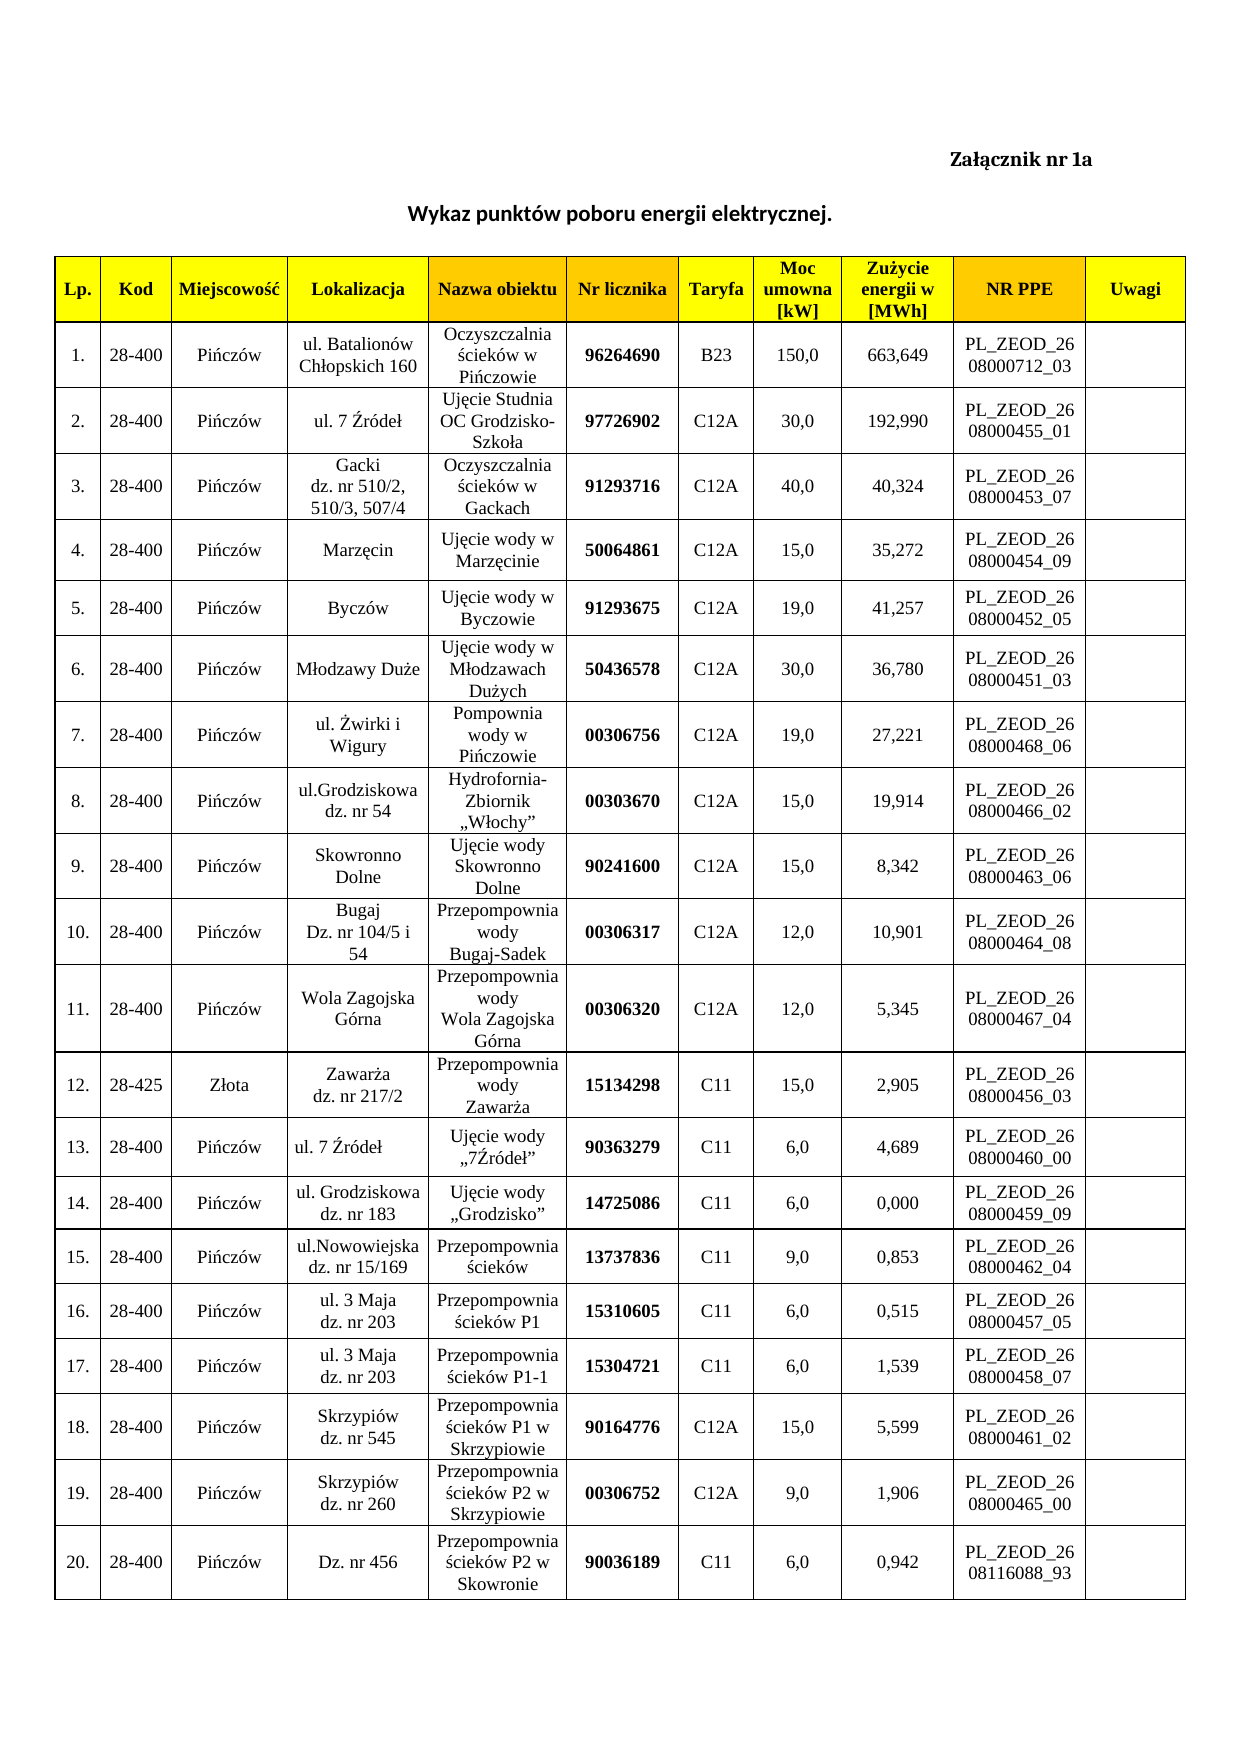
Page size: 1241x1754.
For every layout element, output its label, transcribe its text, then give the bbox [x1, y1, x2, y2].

table_cell Skrzypiów dz. nr 545 [288, 1394, 428, 1459]
table_cell [1086, 581, 1185, 635]
table_cell Pińczów [172, 581, 287, 635]
table_cell 28-400 [101, 454, 171, 518]
table_cell 10. [56, 899, 100, 964]
table_cell PL_ZEOD_2608000455_01 [954, 388, 1085, 453]
table_cell PL_ZEOD_2608000459_09 [954, 1177, 1085, 1228]
table_cell 13737836 [567, 1230, 678, 1283]
table_cell Pińczów [172, 965, 287, 1051]
table_cell 15134298 [567, 1053, 678, 1117]
table_cell Przepompownia wody Bugaj-Sadek [429, 899, 566, 964]
table_cell 30,0 [754, 388, 841, 453]
table_cell 0,515 [842, 1284, 953, 1338]
table_cell 30,0 [754, 636, 841, 701]
table_cell 19. [56, 1460, 100, 1525]
table_cell ul. 7 Źródeł [288, 1118, 428, 1176]
table_cell 1,539 [842, 1339, 953, 1393]
table_cell 192,990 [842, 388, 953, 453]
table_cell PL_ZEOD_2608000466_02 [954, 768, 1085, 833]
table_cell C11 [679, 1053, 753, 1117]
table_cell 15. [56, 1230, 100, 1283]
table_cell ul. Żwirki i Wigury [288, 702, 428, 767]
table_header Moc umowna [kW] [754, 257, 841, 321]
table_cell 6,0 [754, 1339, 841, 1393]
table_cell 00306756 [567, 702, 678, 767]
table_cell 5,599 [842, 1394, 953, 1459]
table_cell Ujęcie wody „7Źródeł” [429, 1118, 566, 1176]
table_cell ul.Grodziskowa dz. nr 54 [288, 768, 428, 833]
table_cell PL_ZEOD_2608000456_03 [954, 1053, 1085, 1117]
table_header Uwagi [1086, 257, 1185, 321]
table_cell 15,0 [754, 1394, 841, 1459]
table_cell 90363279 [567, 1118, 678, 1176]
table_cell Pińczów [172, 636, 287, 701]
table_cell 28-400 [101, 702, 171, 767]
table_cell Gacki dz. nr 510/2, 510/3, 507/4 [288, 454, 428, 518]
table_cell 18. [56, 1394, 100, 1459]
table_cell C12A [679, 965, 753, 1051]
table_cell 28-400 [101, 1284, 171, 1338]
table_cell Ujęcie wody „Grodzisko” [429, 1177, 566, 1228]
table_cell C12A [679, 1394, 753, 1459]
table_cell 20. [56, 1526, 100, 1598]
table_cell 16. [56, 1284, 100, 1338]
table_header Zużycie energii w [MWh] [842, 257, 953, 321]
table_cell 15310605 [567, 1284, 678, 1338]
table_cell 28-400 [101, 636, 171, 701]
table_cell Oczyszczalnia ścieków w Gackach [429, 454, 566, 518]
table_cell Pińczów [172, 1460, 287, 1525]
table_cell C12A [679, 768, 753, 833]
table_cell [1086, 323, 1185, 387]
table_cell 3. [56, 454, 100, 518]
table_cell C11 [679, 1339, 753, 1393]
table_cell PL_ZEOD_2608000460_00 [954, 1118, 1085, 1176]
table_cell [1086, 899, 1185, 964]
table_cell C11 [679, 1230, 753, 1283]
table_cell C12A [679, 899, 753, 964]
table_cell 90036189 [567, 1526, 678, 1598]
table_cell 41,257 [842, 581, 953, 635]
table_cell Ujęcie wody w Byczowie [429, 581, 566, 635]
table_cell ul. 7 Źródeł [288, 388, 428, 453]
table_cell 28-400 [101, 965, 171, 1051]
table_header Nazwa obiektu [429, 257, 566, 321]
table_cell C12A [679, 388, 753, 453]
table_cell Pińczów [172, 768, 287, 833]
table_cell PL_ZEOD_2608000464_08 [954, 899, 1085, 964]
table_cell C12A [679, 520, 753, 579]
table_cell 15,0 [754, 520, 841, 579]
table_cell Przepompownia ścieków P1-1 [429, 1339, 566, 1393]
table_cell 9,0 [754, 1460, 841, 1525]
table_cell [1086, 1394, 1185, 1459]
table_cell Przepompownia ścieków P1 w Skrzypiowie [429, 1394, 566, 1459]
table_cell 19,0 [754, 581, 841, 635]
table_cell Pińczów [172, 1339, 287, 1393]
table_cell PL_ZEOD_2608000468_06 [954, 702, 1085, 767]
table_cell C11 [679, 1284, 753, 1338]
table_cell 0,942 [842, 1526, 953, 1598]
table_cell ul.Nowowiejska dz. nr 15/169 [288, 1230, 428, 1283]
table_cell 150,0 [754, 323, 841, 387]
table_cell C12A [679, 454, 753, 518]
table_cell 28-400 [101, 581, 171, 635]
table_cell 0,853 [842, 1230, 953, 1283]
table_cell C12A [679, 1460, 753, 1525]
table_cell [1086, 388, 1185, 453]
table_cell [1086, 454, 1185, 518]
table_cell Przepompownia wody Wola Zagojska Górna [429, 965, 566, 1051]
table_cell 15,0 [754, 1053, 841, 1117]
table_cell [429, 1526, 566, 1598]
table_cell 28-425 [101, 1053, 171, 1117]
table_cell PL_ZEOD_2608000454_09 [954, 520, 1085, 579]
table_cell 12,0 [754, 899, 841, 964]
table_header Lp. [56, 257, 100, 321]
table_cell Pińczów [172, 1526, 287, 1598]
table_cell C12A [679, 702, 753, 767]
table_cell PL_ZEOD_2608000451_03 [954, 636, 1085, 701]
table_cell 00306317 [567, 899, 678, 964]
table_cell 15304721 [567, 1339, 678, 1393]
table_cell PL_ZEOD_2608000458_07 [954, 1339, 1085, 1393]
table_header Taryfa [679, 257, 753, 321]
table_cell 28-400 [101, 1526, 171, 1598]
table_cell 28-400 [101, 323, 171, 387]
table_cell [1086, 768, 1185, 833]
table_cell Pińczów [172, 1118, 287, 1176]
table_cell 91293716 [567, 454, 678, 518]
table_cell Młodzawy Duże [288, 636, 428, 701]
table_cell Pińczów [172, 520, 287, 579]
table_cell 35,272 [842, 520, 953, 579]
table_cell B23 [679, 323, 753, 387]
table_cell [1086, 702, 1185, 767]
table_cell [1086, 1053, 1185, 1117]
table_cell 28-400 [101, 899, 171, 964]
table_cell Bugaj Dz. nr 104/5 i 54 [288, 899, 428, 964]
table_cell Pińczów [172, 1394, 287, 1459]
table_cell Skrzypiów dz. nr 260 [288, 1460, 428, 1525]
table_cell 00306320 [567, 965, 678, 1051]
table_cell 28-400 [101, 520, 171, 579]
table_cell 15,0 [754, 768, 841, 833]
table_cell 4,689 [842, 1118, 953, 1176]
table_cell 19,914 [842, 768, 953, 833]
table_cell [1086, 1118, 1185, 1176]
table_cell 5,345 [842, 965, 953, 1051]
table_cell C12A [679, 636, 753, 701]
table_cell 00303670 [567, 768, 678, 833]
table_cell 96264690 [567, 323, 678, 387]
table_cell Pińczów [172, 1284, 287, 1338]
text Wykaz punktów poboru energii elektrycznej. [148, 199, 1093, 228]
table_header Lokalizacja [288, 257, 428, 321]
table_cell Przepompownia ścieków [429, 1230, 566, 1283]
table_cell 97726902 [567, 388, 678, 453]
table_cell C12A [679, 581, 753, 635]
table_cell 50064861 [567, 520, 678, 579]
table_cell 28-400 [101, 388, 171, 453]
table_cell [1086, 834, 1185, 898]
table_cell PL_ZEOD_2608000452_05 [954, 581, 1085, 635]
table_cell Pińczów [172, 388, 287, 453]
table_cell Pińczów [172, 1230, 287, 1283]
table_cell PL_ZEOD_2608000712_03 [954, 323, 1085, 387]
table_cell Złota [172, 1053, 287, 1117]
table_cell 28-400 [101, 834, 171, 898]
table_cell 13. [56, 1118, 100, 1176]
table_cell [1086, 1177, 1185, 1228]
text Załącznik nr 1a [148, 148, 1093, 172]
table_cell 1,906 [842, 1460, 953, 1525]
table_cell Pompownia wody w Pińczowie [429, 702, 566, 767]
table_cell 1. [56, 323, 100, 387]
table_cell Ujęcie Studnia OC Grodzisko-Szkoła [429, 388, 566, 453]
table_cell PL_ZEOD_2608000457_05 [954, 1284, 1085, 1338]
table_cell Ujęcie wody w Młodzawach Dużych [429, 636, 566, 701]
table_cell Pińczów [172, 899, 287, 964]
table_cell C11 [679, 1526, 753, 1598]
table_cell 28-400 [101, 1339, 171, 1393]
table_cell 28-400 [101, 1230, 171, 1283]
table_cell PL_ZEOD_2608000467_04 [954, 965, 1085, 1051]
table_cell 8. [56, 768, 100, 833]
table_cell Pińczów [172, 323, 287, 387]
table_cell 2. [56, 388, 100, 453]
table_cell [1086, 1460, 1185, 1525]
table_cell 8,342 [842, 834, 953, 898]
table_cell 00306752 [567, 1460, 678, 1525]
table_cell 5. [56, 581, 100, 635]
table_cell PL_ZEOD_2608000465_00 [954, 1460, 1085, 1525]
table_cell C11 [679, 1177, 753, 1228]
table_cell 17. [56, 1339, 100, 1393]
table_cell 28-400 [101, 1460, 171, 1525]
table_cell 7. [56, 702, 100, 767]
table_cell [1086, 1284, 1185, 1338]
table_cell Wola Zagojska Górna [288, 965, 428, 1051]
table_cell 50436578 [567, 636, 678, 701]
table_cell [1086, 520, 1185, 579]
table_header Miejscowość [172, 257, 287, 321]
table_cell [1086, 1526, 1185, 1598]
table_cell Skowronno Dolne [288, 834, 428, 898]
table_cell 15,0 [754, 834, 841, 898]
table_header Nr licznika [567, 257, 678, 321]
table_cell 6. [56, 636, 100, 701]
table_cell 6,0 [754, 1177, 841, 1228]
table_cell Pińczów [172, 454, 287, 518]
table_cell ul. Grodziskowa dz. nr 183 [288, 1177, 428, 1228]
table_cell 28-400 [101, 1118, 171, 1176]
table_cell PL_ZEOD_2608000453_07 [954, 454, 1085, 518]
table_cell 90164776 [567, 1394, 678, 1459]
table_cell 91293675 [567, 581, 678, 635]
table_cell 28-400 [101, 1394, 171, 1459]
table_cell 40,0 [754, 454, 841, 518]
table_cell Pińczów [172, 702, 287, 767]
table_cell Przepompownia wody Zawarża [429, 1053, 566, 1117]
table_header Kod [101, 257, 171, 321]
table_cell Ujęcie wody Skowronno Dolne [429, 834, 566, 898]
table_cell 12,0 [754, 965, 841, 1051]
table_cell 90241600 [567, 834, 678, 898]
table_cell [1086, 1230, 1185, 1283]
table_cell 6,0 [754, 1526, 841, 1598]
table_cell C11 [679, 1118, 753, 1176]
table_cell 9. [56, 834, 100, 898]
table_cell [954, 1526, 1085, 1598]
table_cell 6,0 [754, 1284, 841, 1338]
table_cell PL_ZEOD_2608000462_04 [954, 1230, 1085, 1283]
table_cell Byczów [288, 581, 428, 635]
table_cell C12A [679, 834, 753, 898]
table_cell ul. 3 Maja dz. nr 203 [288, 1284, 428, 1338]
table_cell 14. [56, 1177, 100, 1228]
table_cell Dz. nr 456 [288, 1526, 428, 1598]
table_cell [1086, 636, 1185, 701]
table_cell 36,780 [842, 636, 953, 701]
table_cell 40,324 [842, 454, 953, 518]
table_cell 28-400 [101, 1177, 171, 1228]
table_header NR PPE [954, 257, 1085, 321]
table_cell PL_ZEOD_2608000461_02 [954, 1394, 1085, 1459]
table_cell 28-400 [101, 768, 171, 833]
table_cell Pińczów [172, 1177, 287, 1228]
table_cell ul. Batalionów Chłopskich 160 [288, 323, 428, 387]
table_cell 4. [56, 520, 100, 579]
table_cell Zawarża dz. nr 217/2 [288, 1053, 428, 1117]
table_cell PL_ZEOD_2608000463_06 [954, 834, 1085, 898]
table_cell Marzęcin [288, 520, 428, 579]
table_cell Hydrofornia-Zbiornik „Włochy” [429, 768, 566, 833]
table_cell Ujęcie wody w Marzęcinie [429, 520, 566, 579]
table_cell 19,0 [754, 702, 841, 767]
table_cell 0,000 [842, 1177, 953, 1228]
table_cell [1086, 965, 1185, 1051]
table_cell 12. [56, 1053, 100, 1117]
table_cell [1086, 1339, 1185, 1393]
table_cell 14725086 [567, 1177, 678, 1228]
table_cell 6,0 [754, 1118, 841, 1176]
table_cell 9,0 [754, 1230, 841, 1283]
table_cell Pińczów [172, 834, 287, 898]
table_cell Oczyszczalnia ścieków w Pińczowie [429, 323, 566, 387]
table_cell 10,901 [842, 899, 953, 964]
table_cell 11. [56, 965, 100, 1051]
table_cell Przepompownia ścieków P1 [429, 1284, 566, 1338]
table_cell 663,649 [842, 323, 953, 387]
table_cell 2,905 [842, 1053, 953, 1117]
table_cell ul. 3 Maja dz. nr 203 [288, 1339, 428, 1393]
table_cell 27,221 [842, 702, 953, 767]
table_cell Przepompownia ścieków P2 w Skrzypiowie [429, 1460, 566, 1525]
